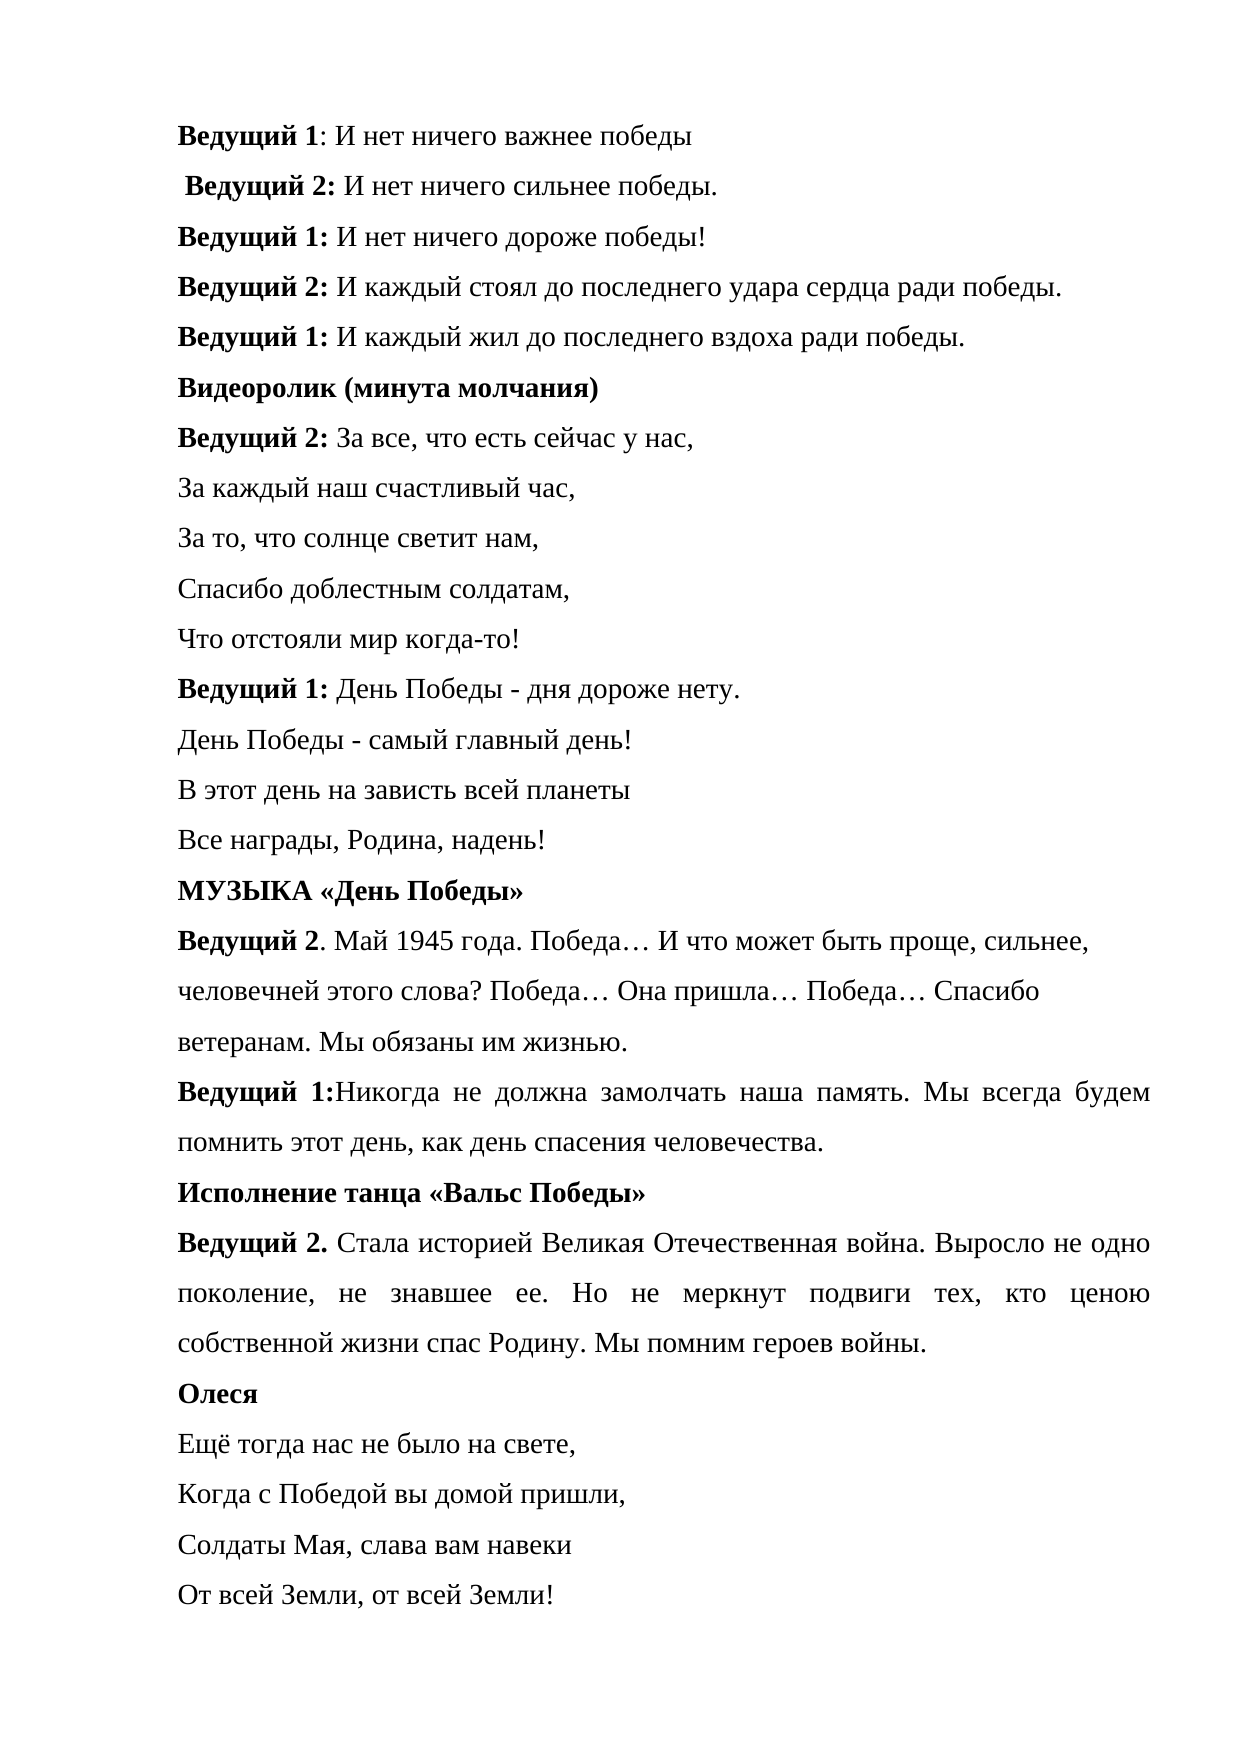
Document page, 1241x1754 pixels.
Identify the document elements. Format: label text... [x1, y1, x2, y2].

text Видеоролик (минута молчания) [177, 370, 1152, 403]
text От всей Земли, от всей Земли! [177, 1577, 1152, 1611]
text Все награды, Родина, надень! [177, 822, 1152, 856]
text Ведущий 2. Май 1945 года. Победа… И что может быть проще, сильнее, человечней этого слова? Победа… Она пришла… Победа… Спасибо ветеранам. Мы обязаны им жизнью. [177, 923, 1152, 1057]
text Ведущий 1: И нет ничего важнее победы [177, 118, 1152, 152]
text Исполнение танца «Вальс Победы» [177, 1175, 1152, 1208]
text Ведущий 1: День Победы - дня дороже нету. [177, 672, 1152, 705]
text Ведущий 2. Стала историей Великая Отечественная война. Выросло не одно поколение, не знавшее ее. Но не меркнут подвиги тех, кто ценою собственной жизни спас Родину. Мы помним героев войны. [177, 1225, 1152, 1359]
text Когда с Победой вы домой пришли, [177, 1477, 1152, 1510]
text Ведущий 2: И нет ничего сильнее победы. [177, 168, 1152, 202]
text Ведущий 1: И каждый жил до последнего вздоха ради победы. [177, 319, 1152, 353]
text Ещё тогда нас не было на свете, [177, 1426, 1152, 1460]
text Ведущий 1: И нет ничего дороже победы! [177, 219, 1152, 252]
text МУЗЫКА «День Победы» [177, 873, 1152, 906]
text Ведущий 2: За все, что есть сейчас у нас, [177, 420, 1152, 453]
text Спасибо доблестным солдатам, [177, 571, 1152, 604]
text Олеся [177, 1376, 1152, 1409]
text За то, что солнце светит нам, [177, 521, 1152, 554]
text Ведущий 1:Никогда не должна замолчать наша память. Мы всегда будем помнить этот день, как день спасения человечества. [177, 1074, 1152, 1158]
text Ведущий 2: И каждый стоял до последнего удара сердца ради победы. [177, 269, 1152, 303]
text Что отстояли мир когда-то! [177, 621, 1152, 655]
text День Победы - самый главный день! [177, 722, 1152, 755]
text В этот день на зависть всей планеты [177, 772, 1152, 806]
text За каждый наш счастливый час, [177, 470, 1152, 504]
text Солдаты Мая, слава вам навеки [177, 1527, 1152, 1560]
